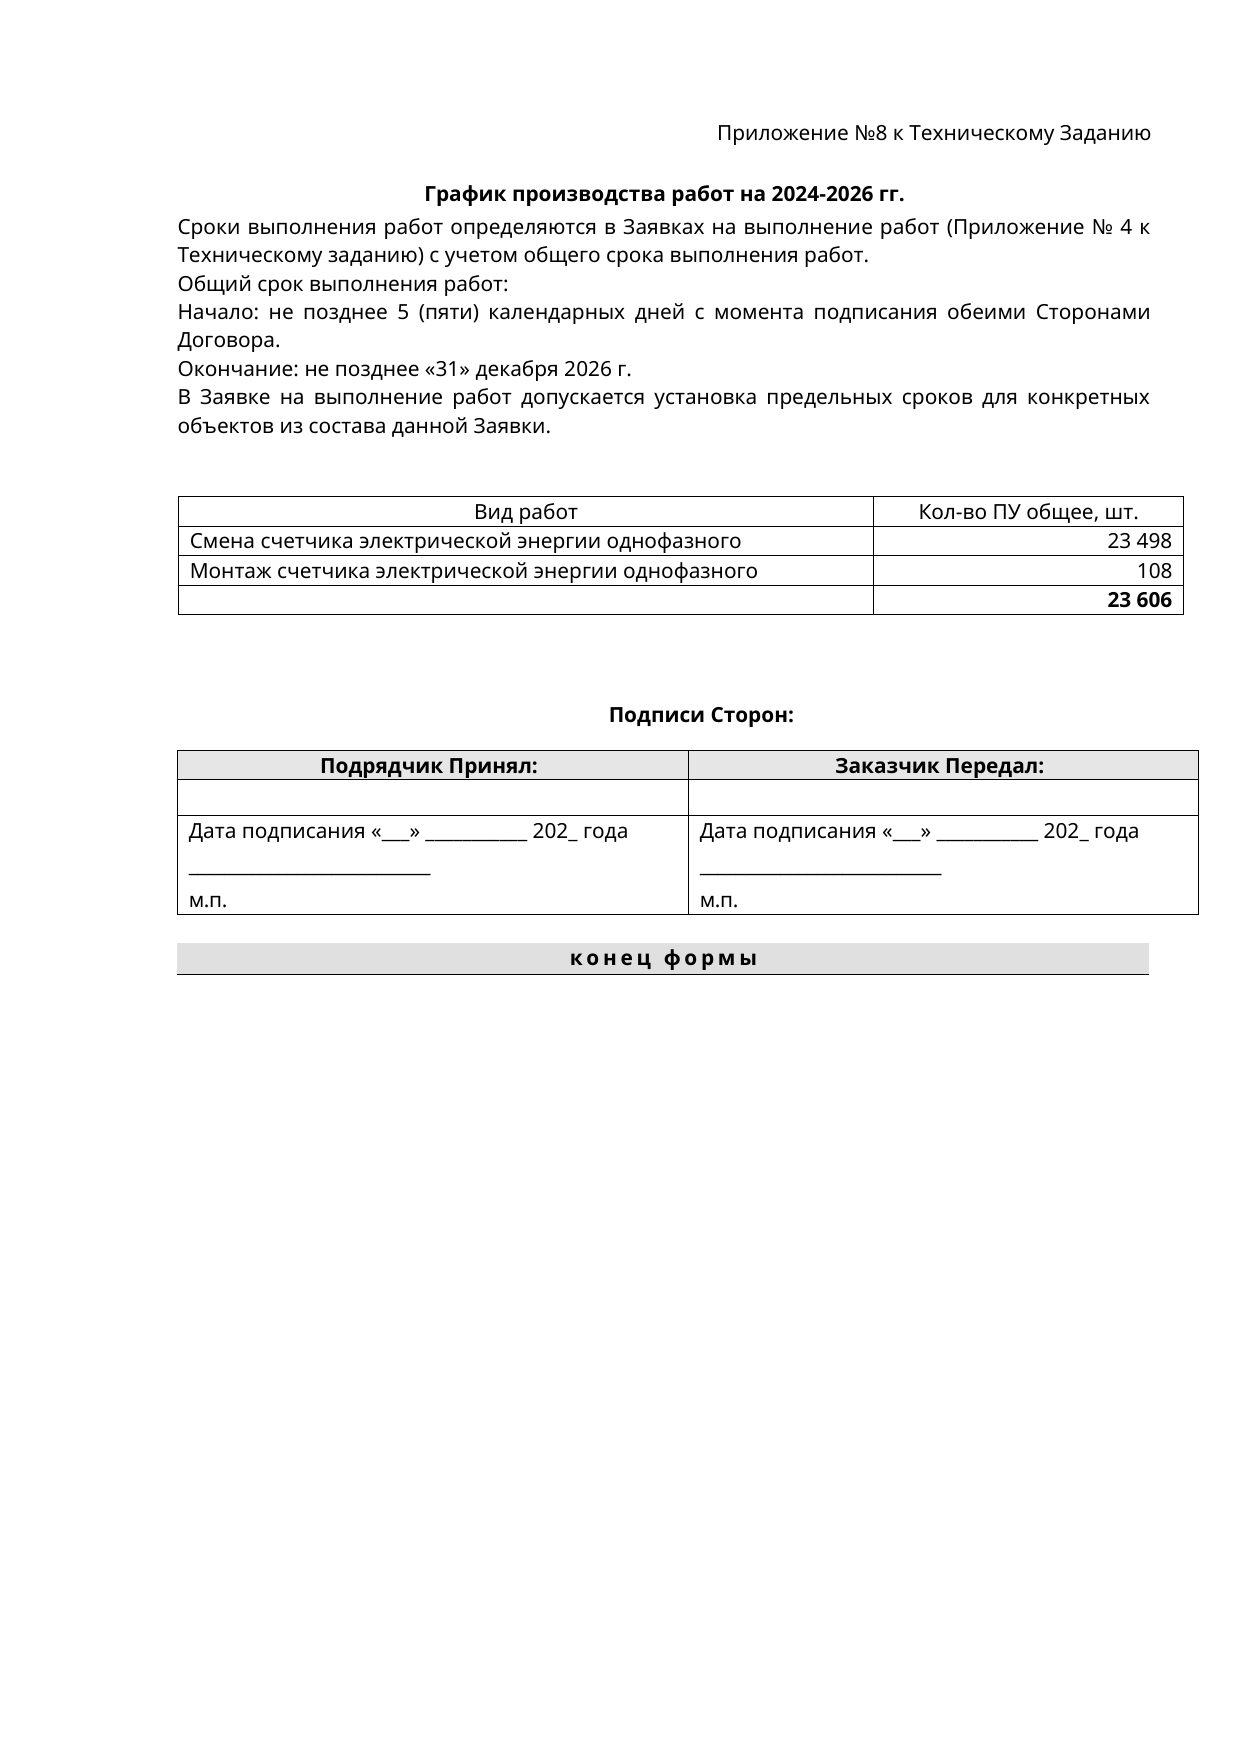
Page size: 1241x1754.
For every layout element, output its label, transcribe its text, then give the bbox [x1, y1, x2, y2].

table_header Подрядчик Принял: [178, 751, 688, 779]
text Начало: не позднее 5 (пяти) календарных дней с момента подписания обеими Сторонами Договора. [177, 297, 1152, 354]
table_cell [179, 586, 873, 614]
table_cell Дата подписания «___» ___________ 202_ года ___________________________ м.п. [689, 816, 1198, 914]
text В Заявке на выполнение работ допускается установка предельных сроков для конкретных объектов из состава данной Заявки. [177, 382, 1152, 439]
text Общий срок выполнения работ: [177, 269, 1152, 297]
table_cell [178, 780, 688, 815]
table_cell 23 498 [874, 527, 1183, 555]
text График производства работ на 2024-2026 гг. [177, 179, 1152, 208]
text Окончание: не позднее «31» декабря 2026 г. [177, 354, 1152, 382]
text Подписи Сторон: [177, 700, 1152, 729]
text Сроки выполнения работ определяются в Заявках на выполнение работ (Приложение № 4 к Техническому заданию) с учетом общего срока выполнения работ. [177, 212, 1152, 269]
table_cell Дата подписания «___» ___________ 202_ года ___________________________ м.п. [178, 816, 688, 914]
table_header Кол-во ПУ общее, шт. [874, 497, 1183, 526]
table_cell Монтаж счетчика электрической энергии однофазного [179, 556, 873, 584]
table_cell 108 [874, 556, 1183, 584]
table_cell Смена счетчика электрической энергии однофазного [179, 527, 873, 555]
text Приложение №8 к Техническому Заданию [177, 118, 1152, 147]
table_header Заказчик Передал: [689, 751, 1198, 779]
table_cell 23 606 [874, 586, 1183, 614]
table_header Вид работ [179, 497, 873, 526]
text конец формы [177, 943, 1149, 974]
table_cell [689, 780, 1198, 815]
